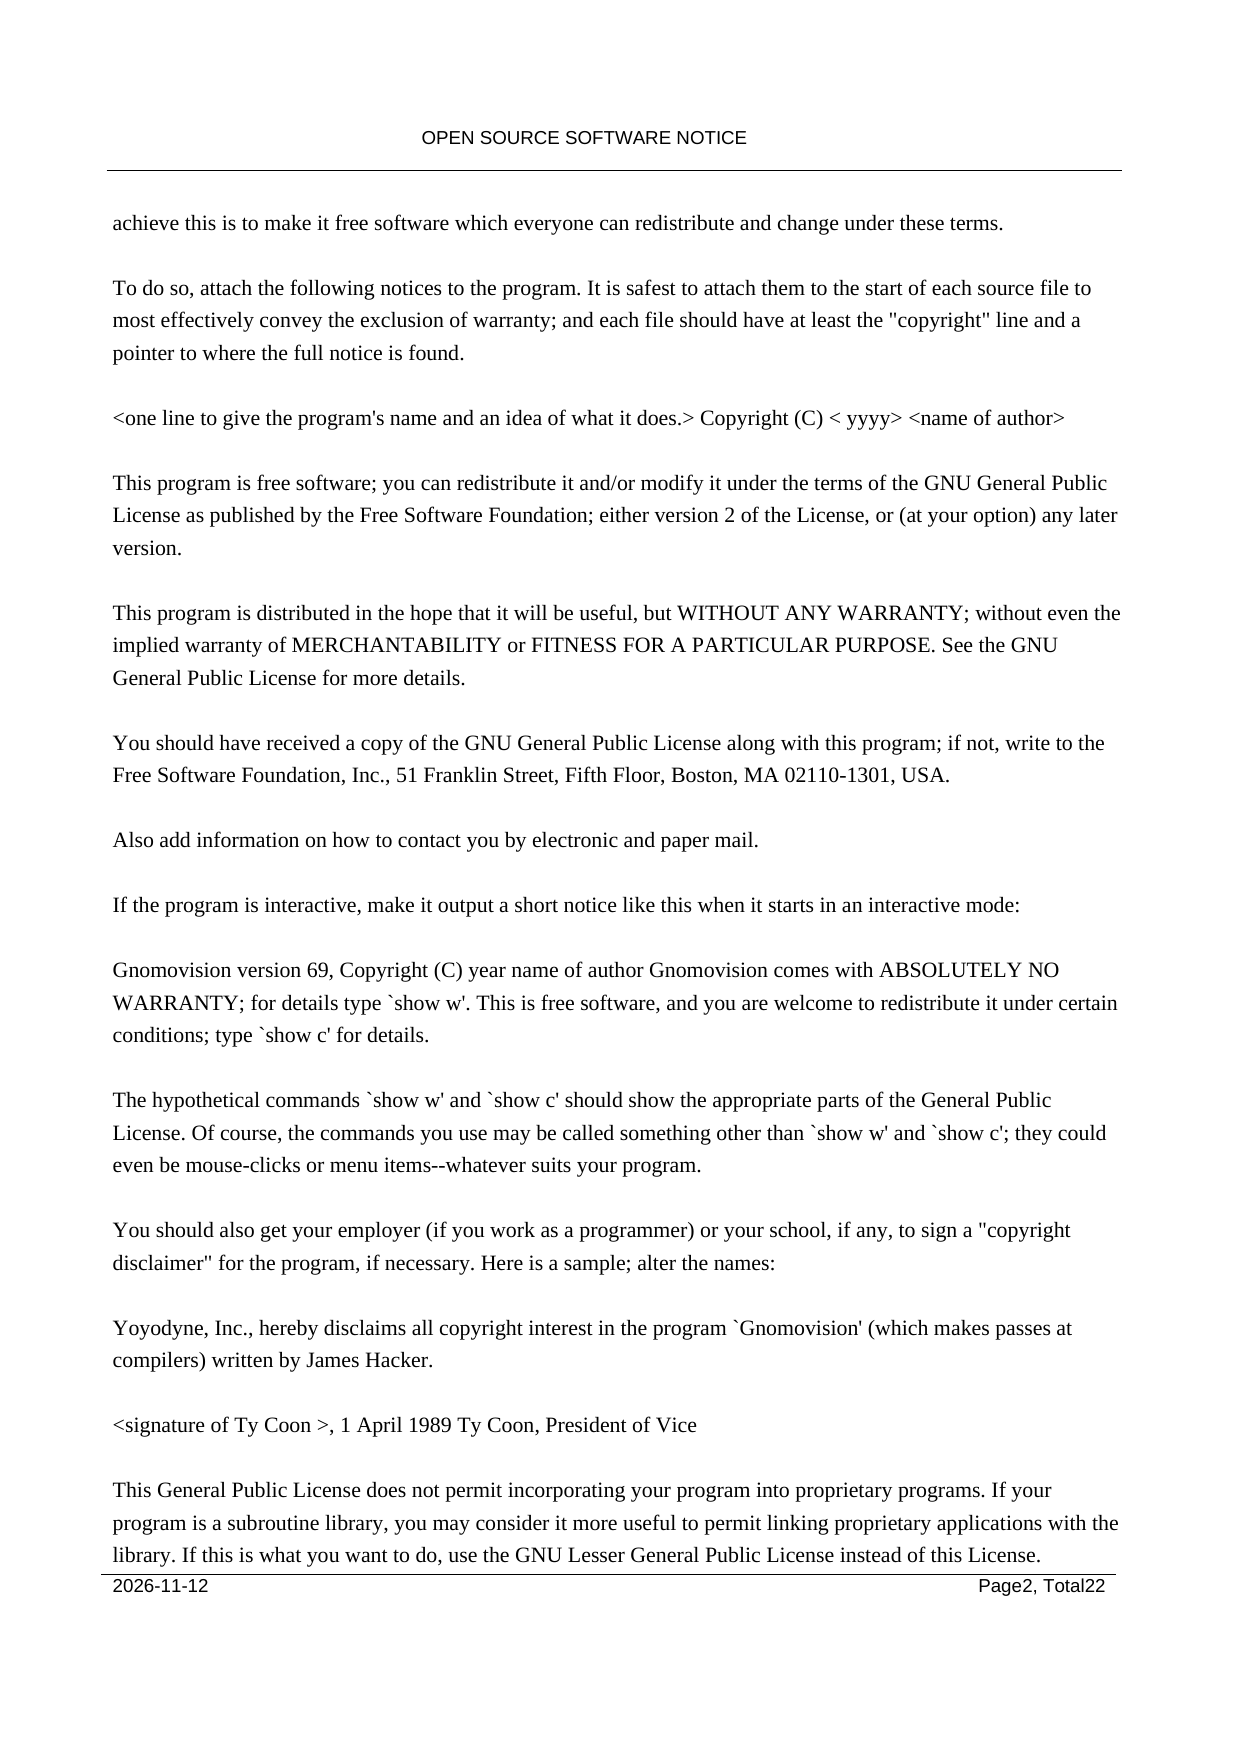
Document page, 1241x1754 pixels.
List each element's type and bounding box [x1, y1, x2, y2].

text [112, 206, 1128, 1571]
